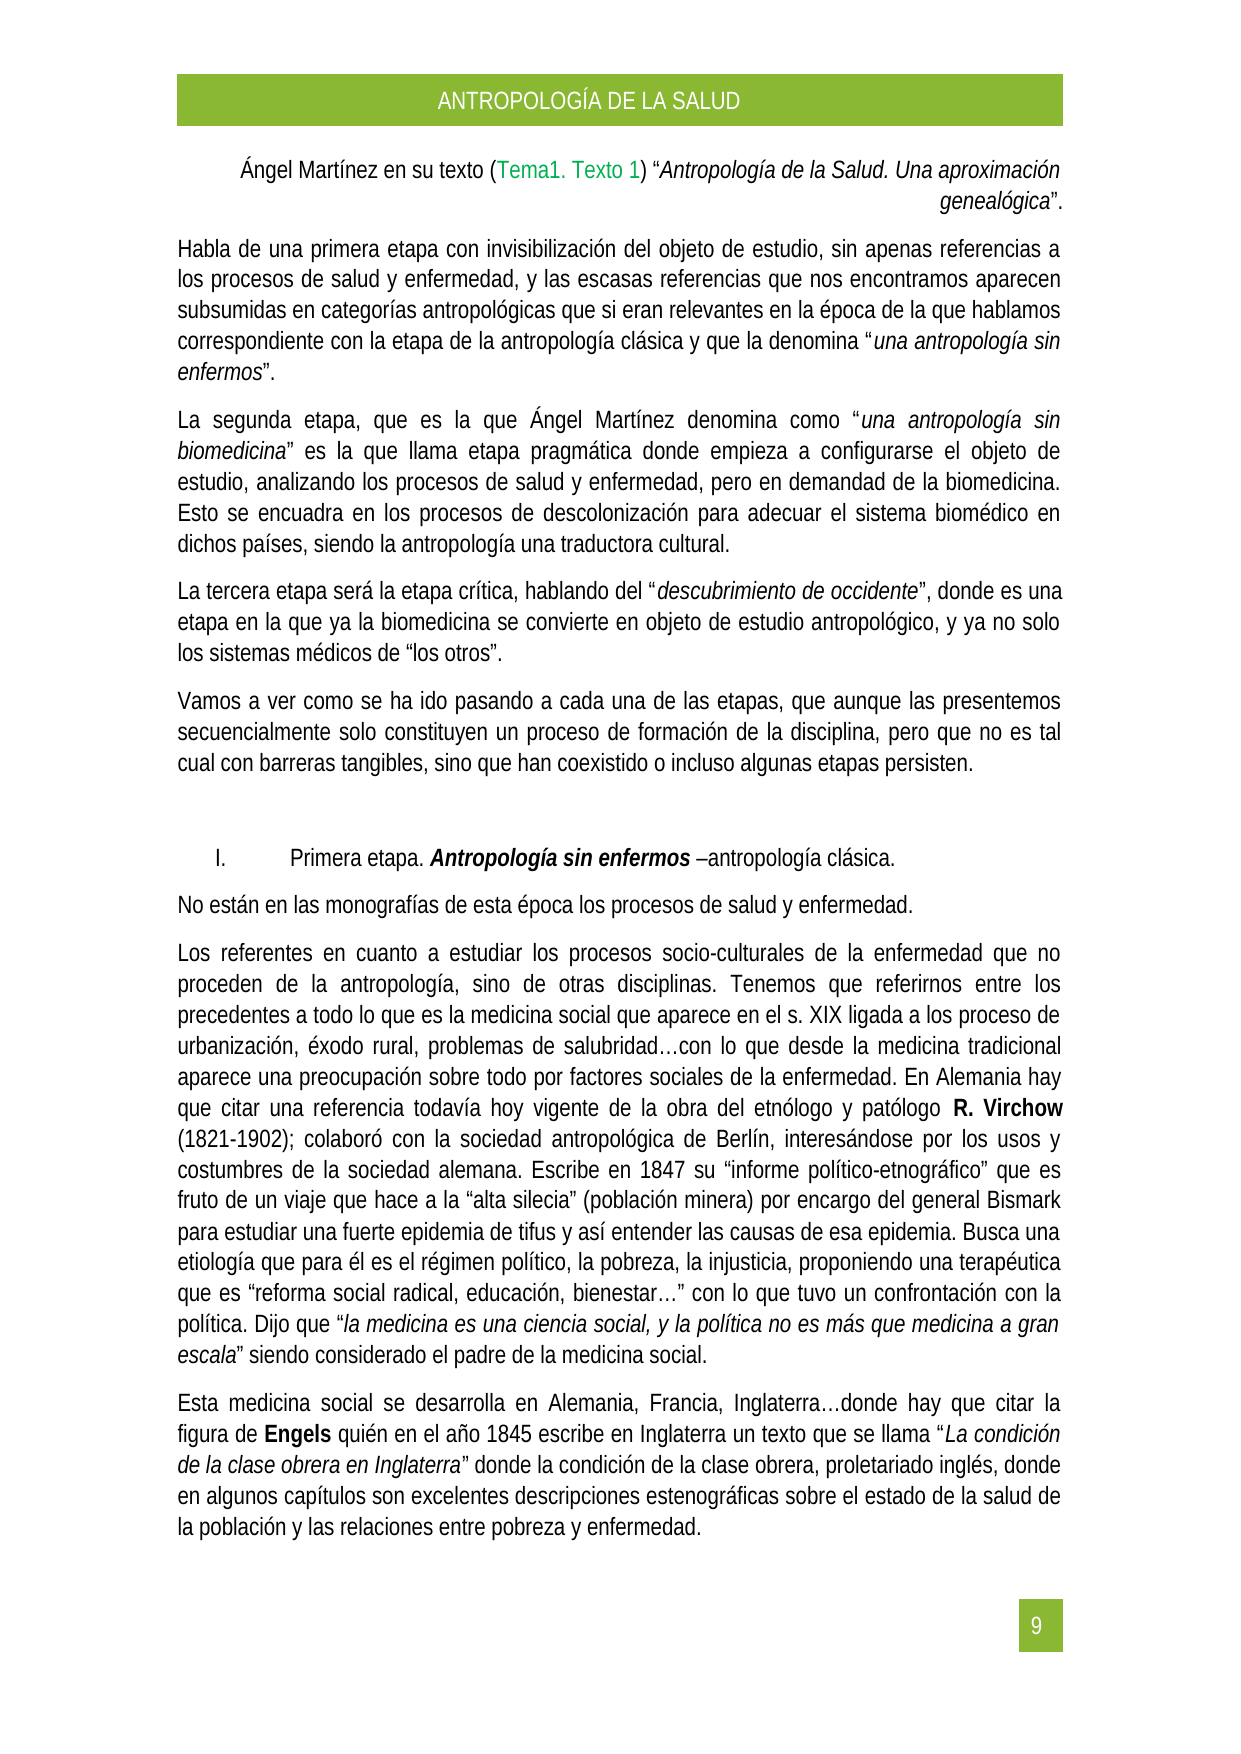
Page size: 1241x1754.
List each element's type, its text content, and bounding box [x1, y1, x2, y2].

list Primera etapa. Antropología sin enfermos –antropología clásica. [215, 843, 1063, 871]
text Esta medicina social se desarrolla en Alemania, Francia, Inglaterra…donde hay que citar la figura de Engels quién en el año 1845 escribe en Inglaterra un texto que se llama “La condición de la clase obrera en Inglaterra” donde la condición de la clase obrera, proletariado inglés, donde en algunos capítulos son excelentes descripciones estenográficas sobre el estado de la salud de la población y las relaciones entre pobreza y enfermedad. [177, 1388, 1063, 1540]
text Ángel Martínez en su texto (Tema1. Texto 1) “Antropología de la Salud. Una aproximación genealógica”. [177, 155, 1063, 214]
text Los referentes en cuanto a estudiar los procesos socio-culturales de la enfermedad que no proceden de la antropología, sino de otras disciplinas. Tenemos que referirnos entre los precedentes a todo lo que es la medicina social que aparece en el s. XIX ligada a los proceso de urbanización, éxodo rural, problemas de salubridad…con lo que desde la medicina tradicional aparece una preocupación sobre todo por factores sociales de la enfermedad. En Alemania hay que citar una referencia todavía hoy vigente de la obra del etnólogo y patólogo R. Virchow (1821-1902); colaboró con la sociedad antropológica de Berlín, interesándose por los usos y costumbres de la sociedad alemana. Escribe en 1847 su “informe político-etnográfico” que es fruto de un viaje que hace a la “alta silecia” (población minera) por encargo del general Bismark para estudiar una fuerte epidemia de tifus y así entender las causas de esa epidemia. Busca una etiología que para él es el régimen político, la pobreza, la injusticia, proponiendo una terapéutica que es “reforma social radical, educación, bienestar…” con lo que tuvo un confrontación con la política. Dijo que “la medicina es una ciencia social, y la política no es más que medicina a gran escala” siendo considerado el padre de la medicina social. [177, 938, 1063, 1369]
text No están en las monografías de esta época los procesos de salud y enfermedad. [177, 890, 1063, 919]
text Habla de una primera etapa con invisibilización del objeto de estudio, sin apenas referencias a los procesos de salud y enfermedad, y las escasas referencias que nos encontramos aparecen subsumidas en categorías antropológicas que si eran relevantes en la época de la que hablamos correspondiente con la etapa de la antropología clásica y que la denomina “una antropología sin enfermos”. [177, 233, 1063, 386]
text La segunda etapa, que es la que Ángel Martínez denomina como “una antropología sin biomedicina” es la que llama etapa pragmática donde empieza a configurarse el objeto de estudio, analizando los procesos de salud y enfermedad, pero en demandad de la biomedicina. Esto se encuadra en los procesos de descolonización para adecuar el sistema biomédico en dichos países, siendo la antropología una traductora cultural. [177, 405, 1063, 557]
text Vamos a ver como se ha ido pasando a cada una de las etapas, que aunque las presentemos secuencialmente solo constituyen un proceso de formación de la disciplina, pero que no es tal cual con barreras tangibles, sino que han coexistido o incluso algunas etapas persisten. [177, 686, 1063, 776]
text La tercera etapa será la etapa crítica, hablando del “descubrimiento de occidente”, donde es una etapa en la que ya la biomedicina se convierte en objeto de estudio antropológico, y ya no solo los sistemas médicos de “los otros”. [177, 576, 1063, 667]
